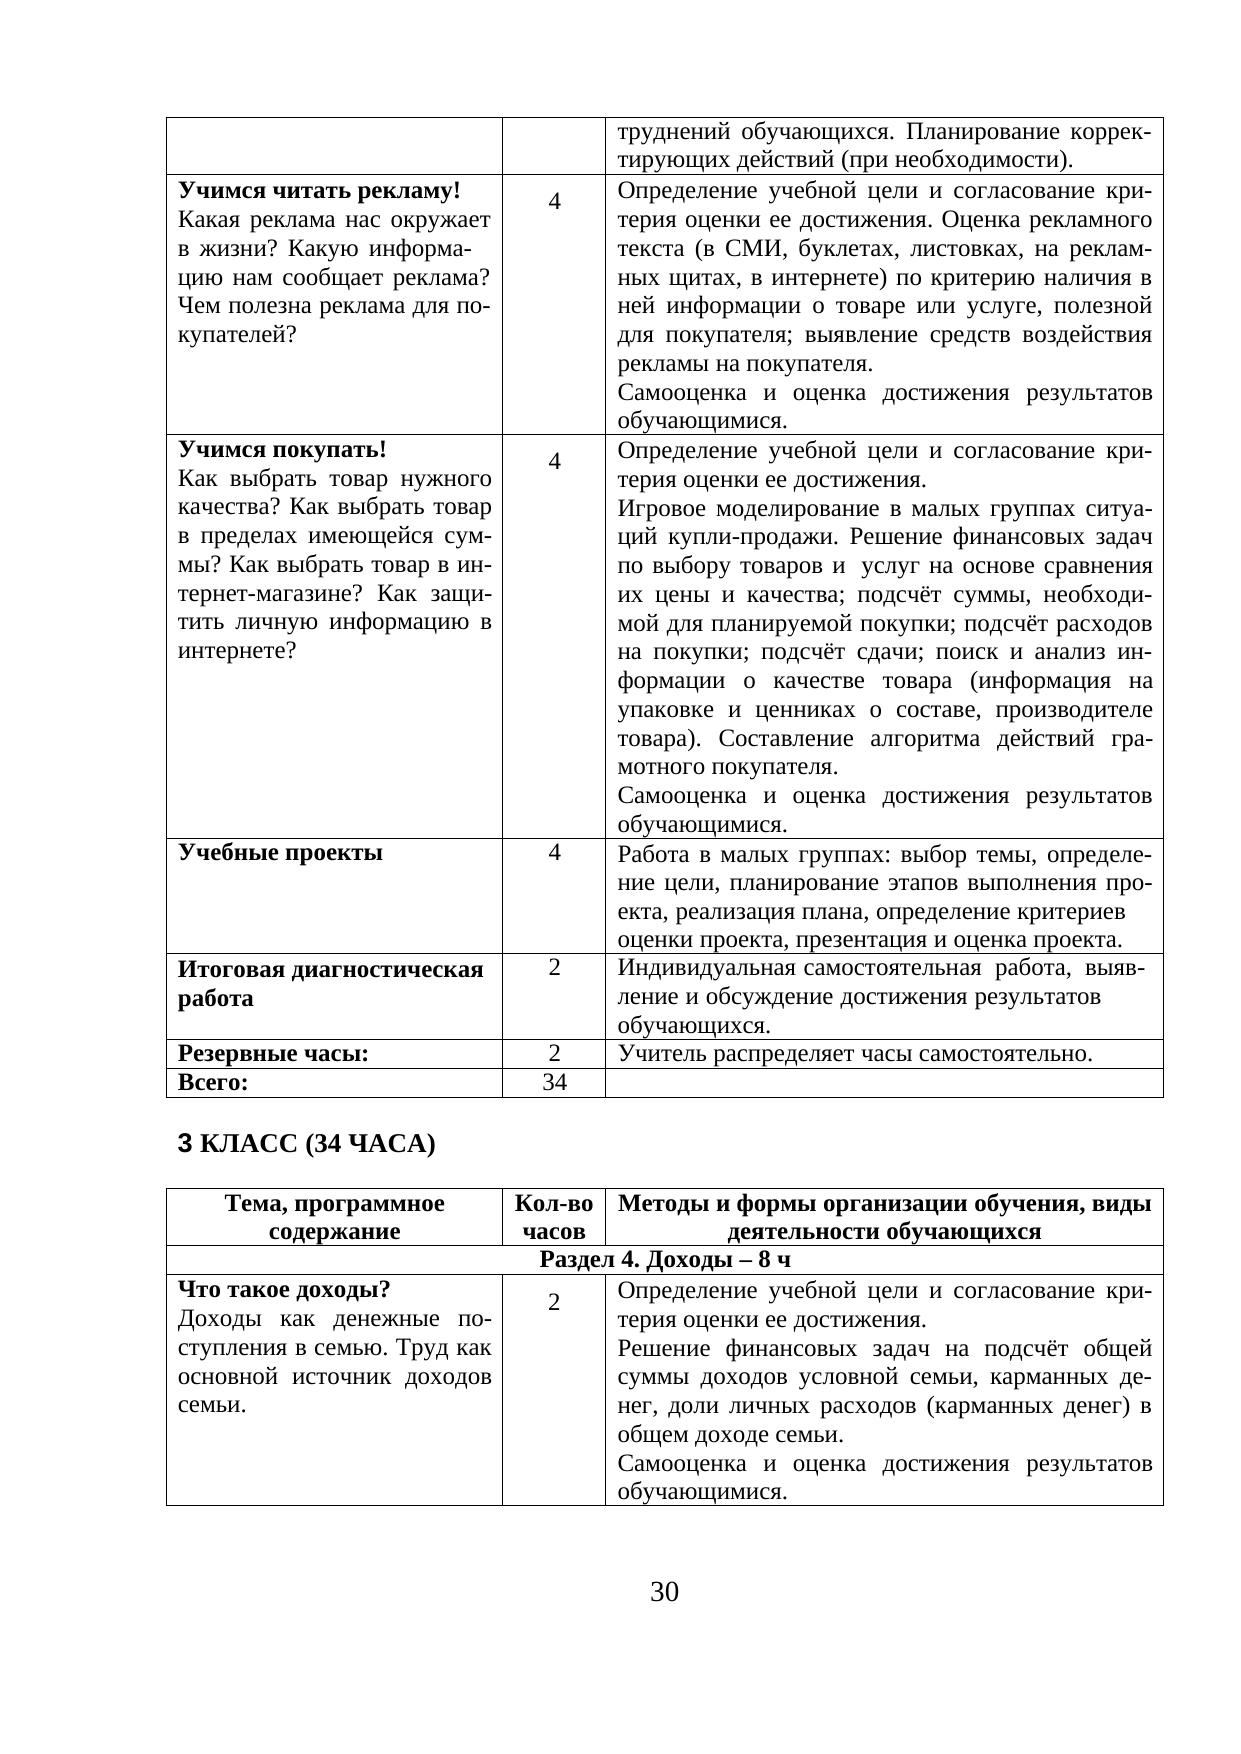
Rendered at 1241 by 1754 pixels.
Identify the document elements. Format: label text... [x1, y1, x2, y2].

table_cell Учебные проекты [167, 839, 502, 953]
table_header Тема, программное содержание [167, 1189, 502, 1245]
table_cell 34 [503, 1069, 605, 1097]
table_cell 4 [503, 839, 605, 953]
list КЛАСС (34 ЧАСА) [177, 1127, 1176, 1159]
table_cell Определение учебной цели и согласование кри- терия оценки ее достижения. Оценка рекламного текста (в СМИ, буклетах, листовках, на реклам- ных щитах, в интернете) по критерию наличия в ней информации о товаре или услуге, полезной для покупателя; выявление средств воздействия рекламы на покупателя. Самооценка и оценка достижения результатов обучающимися. [606, 175, 1163, 434]
table_header [167, 118, 502, 174]
table_cell Работа в малых группах: выбор темы, определе- ние цели, планирование этапов выполнения про- екта, реализация плана, определение критериев оценки проекта, презентация и оценка проекта. [606, 839, 1163, 953]
table_cell Учимся читать рекламу! Какая реклама нас окружает в жизни? Какую информа- цию нам сообщает реклама? Чем полезна реклама для по- купателей? [167, 175, 502, 434]
table_cell Всего: [167, 1069, 502, 1097]
table_cell 2 [503, 954, 605, 1039]
table_cell 4 [503, 435, 605, 838]
table_cell Итоговая диагностическая работа [167, 954, 502, 1039]
table_cell [606, 1069, 1163, 1097]
table_cell Раздел 4. Доходы – 8 ч [167, 1246, 1163, 1274]
table_cell Учимся покупать! Как выбрать товар нужного качества? Как выбрать товар в пределах имеющейся сум- мы? Как выбрать товар в ин- тернет-магазине? Как защи- тить личную информацию в интернете? [167, 435, 502, 838]
table_header труднений обучающихся. Планирование коррек- тирующих действий (при необходимости). [606, 118, 1163, 174]
table_cell Индивидуальная самостоятельная работа, выяв- ление и обсуждение достижения результатов обучающихся. [606, 954, 1163, 1039]
table_cell Определение учебной цели и согласование кри- терия оценки ее достижения. Игровое моделирование в малых группах ситуа- ций купли-продажи. Решение финансовых задач по выбору товаров и услуг на основе сравнения их цены и качества; подсчёт суммы, необходи- мой для планируемой покупки; подсчёт расходов на покупки; подсчёт сдачи; поиск и анализ ин- формации о качестве товара (информация на упаковке и ценниках о составе, производителе товара). Составление алгоритма действий гра- мотного покупателя. Самооценка и оценка достижения результатов обучающимися. [606, 435, 1163, 838]
table_header Кол-во часов [503, 1189, 605, 1245]
table_cell Что такое доходы? Доходы как денежные по- ступления в семью. Труд как основной источник доходов семьи. [167, 1275, 502, 1505]
table_cell Учитель распределяет часы самостоятельно. [606, 1040, 1163, 1068]
table_cell 4 [503, 175, 605, 434]
table_cell Резервные часы: [167, 1040, 502, 1068]
table_cell Определение учебной цели и согласование кри- терия оценки ее достижения. Решение финансовых задач на подсчёт общей суммы доходов условной семьи, карманных де- нег, доли личных расходов (карманных денег) в общем доходе семьи. Самооценка и оценка достижения результатов обучающимися. [606, 1275, 1163, 1505]
table_header [503, 118, 605, 174]
table_cell 2 [503, 1275, 605, 1505]
table_header Методы и формы организации обучения, виды деятельности обучающихся [606, 1189, 1163, 1245]
table_cell 2 [503, 1040, 605, 1068]
